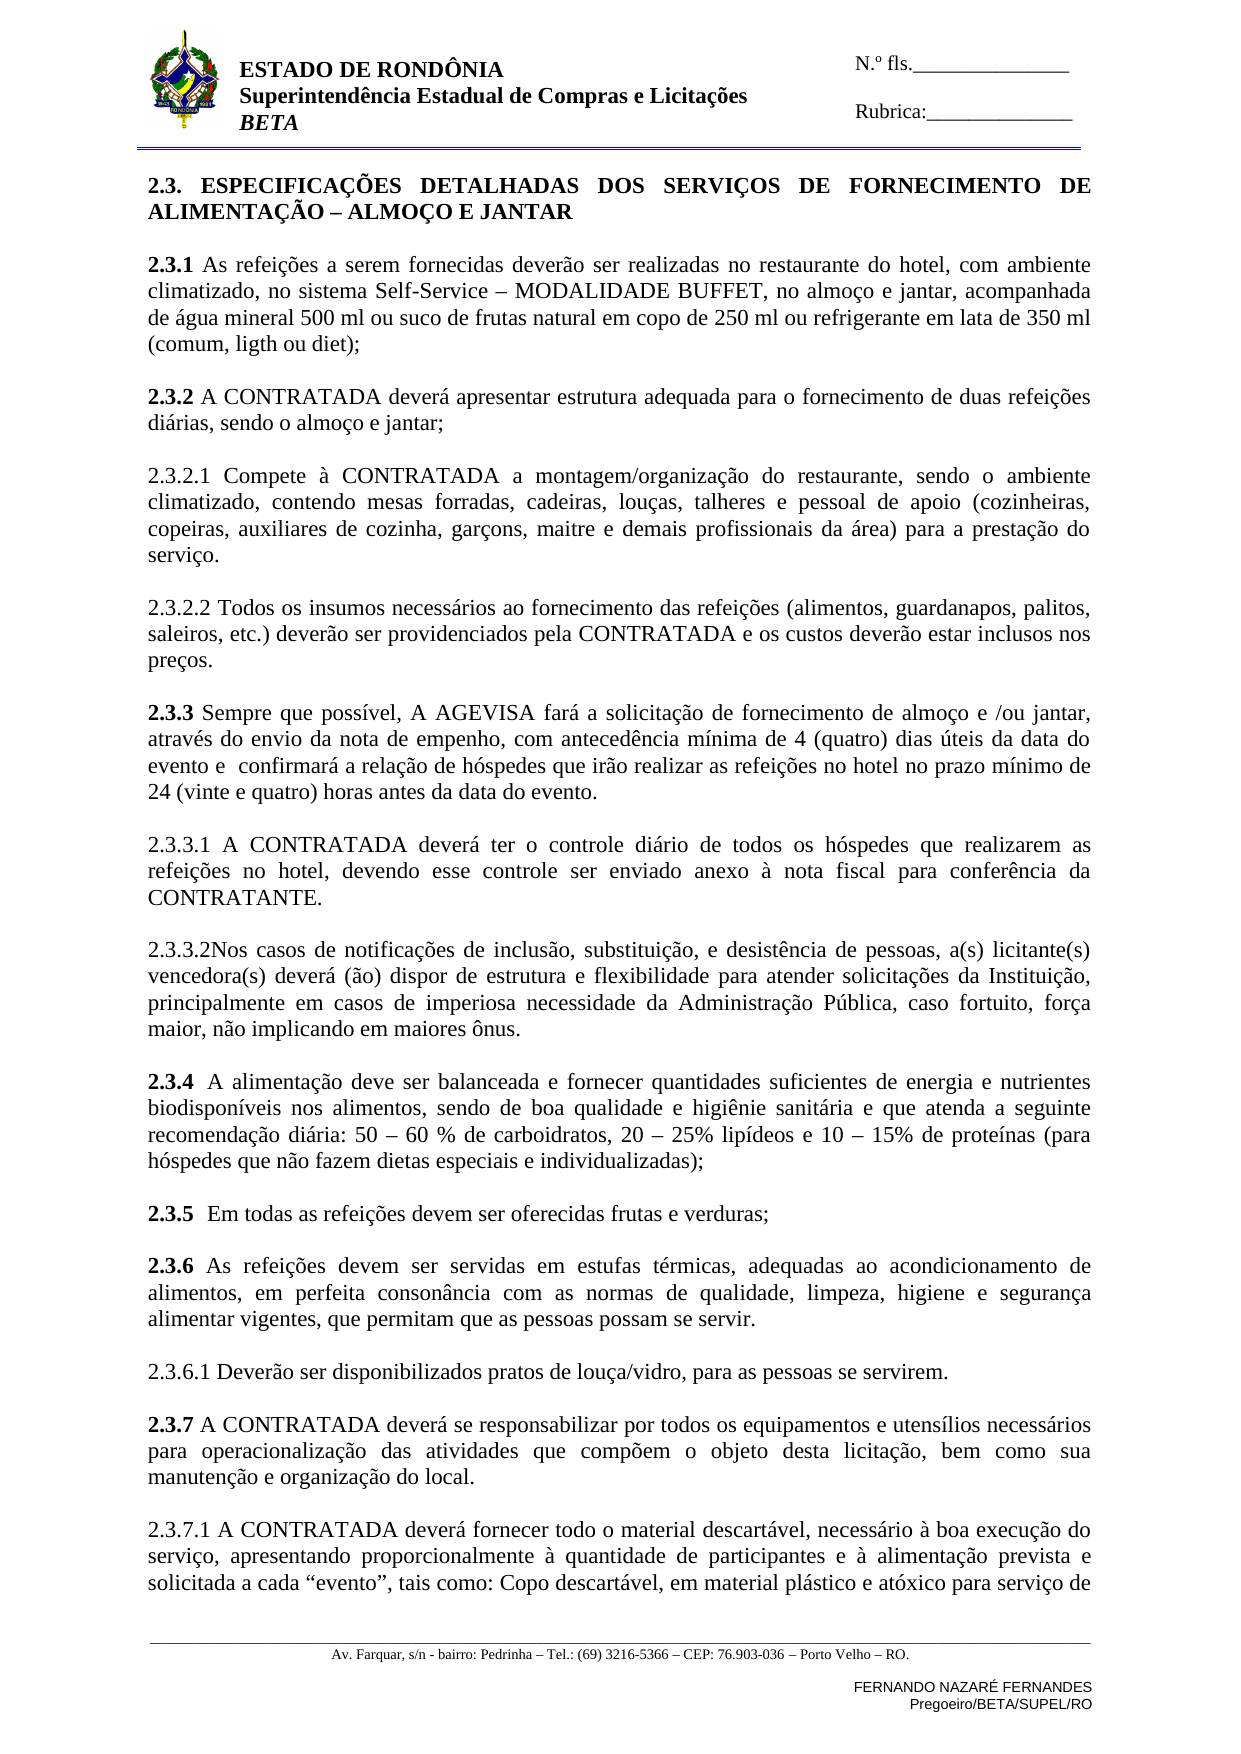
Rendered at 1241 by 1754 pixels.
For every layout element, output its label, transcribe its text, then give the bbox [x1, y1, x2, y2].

text 2.3.2 A CONTRATADA deverá apresentar estrutura adequada para o fornecimento de duas refeições diárias, sendo o almoço e jantar; [148, 383, 1093, 436]
text 2.3.7 A CONTRATADA deverá se responsabilizar por todos os equipamentos e utensílios necessários para operacionalização das atividades que compõem o objeto desta licitação, bem como sua manutenção e organização do local. [148, 1411, 1093, 1490]
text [148, 1516, 1093, 1595]
text 2.3.3.2Nos casos de notificações de inclusão, substituição, e desistência de pessoas, a(s) licitante(s) vencedora(s) deverá (ão) dispor de estrutura e flexibilidade para atender solicitações da Instituição, principalmente em casos de imperiosa necessidade da Administração Pública, caso fortuito, força maior, não implicando em maiores ônus. [148, 936, 1093, 1042]
text 2.3.2.2 Todos os insumos necessários ao fornecimento das refeições (alimentos, guardanapos, palitos, saleiros, etc.) deverão ser providenciados pela CONTRATADA e os custos deverão estar inclusos nos preços. [148, 594, 1093, 673]
text 2.3.6.1 Deverão ser disponibilizados pratos de louça/vidro, para as pessoas se servirem. [148, 1358, 1093, 1384]
text 2.3.3 Sempre que possível, A AGEVISA fará a solicitação de fornecimento de almoço e /ou jantar, através do envio da nota de empenho, com antecedência mínima de 4 (quatro) dias úteis da data do evento e confirmará a relação de hóspedes que irão realizar as refeições no hotel no prazo mínimo de 24 (vinte e quatro) horas antes da data do evento. [148, 699, 1093, 804]
text 2.3.2.1 Compete à CONTRATADA a montagem/organização do restaurante, sendo o ambiente climatizado, contendo mesas forradas, cadeiras, louças, talheres e pessoal de apoio (cozinheiras, copeiras, auxiliares de cozinha, garçons, maitre e demais profissionais da área) para a prestação do serviço. [148, 462, 1093, 567]
text 2.3.4 A alimentação deve ser balanceada e fornecer quantidades suficientes de energia e nutrientes biodisponíveis nos alimentos, sendo de boa qualidade e higiênie sanitária e que atenda a seguinte recomendação diária: 50 – 60 % de carboidratos, 20 – 25% lipídeos e 10 – 15% de proteínas (para hóspedes que não fazem dietas especiais e individualizadas); [148, 1068, 1093, 1173]
text 2.3. ESPECIFICAÇÕES DETALHADAS DOS SERVIÇOS DE FORNECIMENTO DE ALIMENTAÇÃO – ALMOÇO E JANTAR [148, 172, 1093, 225]
text 2.3.6 As refeições devem ser servidas em estufas térmicas, adequadas ao acondicionamento de alimentos, em perfeita consonância com as normas de qualidade, limpeza, higiene e segurança alimentar vigentes, que permitam que as pessoas possam se servir. [148, 1252, 1093, 1332]
text 2.3.5 Em todas as refeições devem ser oferecidas frutas e verduras; [148, 1200, 1093, 1226]
text 2.3.1 As refeições a serem fornecidas deverão ser realizadas no restaurante do hotel, com ambiente climatizado, no sistema Self-Service – MODALIDADE BUFFET, no almoço e jantar, acompanhada de água mineral 500 ml ou suco de frutas natural em copo de 250 ml ou refrigerante em lata de 350 ml (comum, ligth ou diet); [148, 251, 1093, 356]
text 2.3.3.1 A CONTRATADA deverá ter o controle diário de todos os hóspedes que realizarem as refeições no hotel, devendo esse controle ser enviado anexo à nota fiscal para conferência da CONTRATANTE. [148, 831, 1093, 910]
picture [148, 29, 221, 130]
